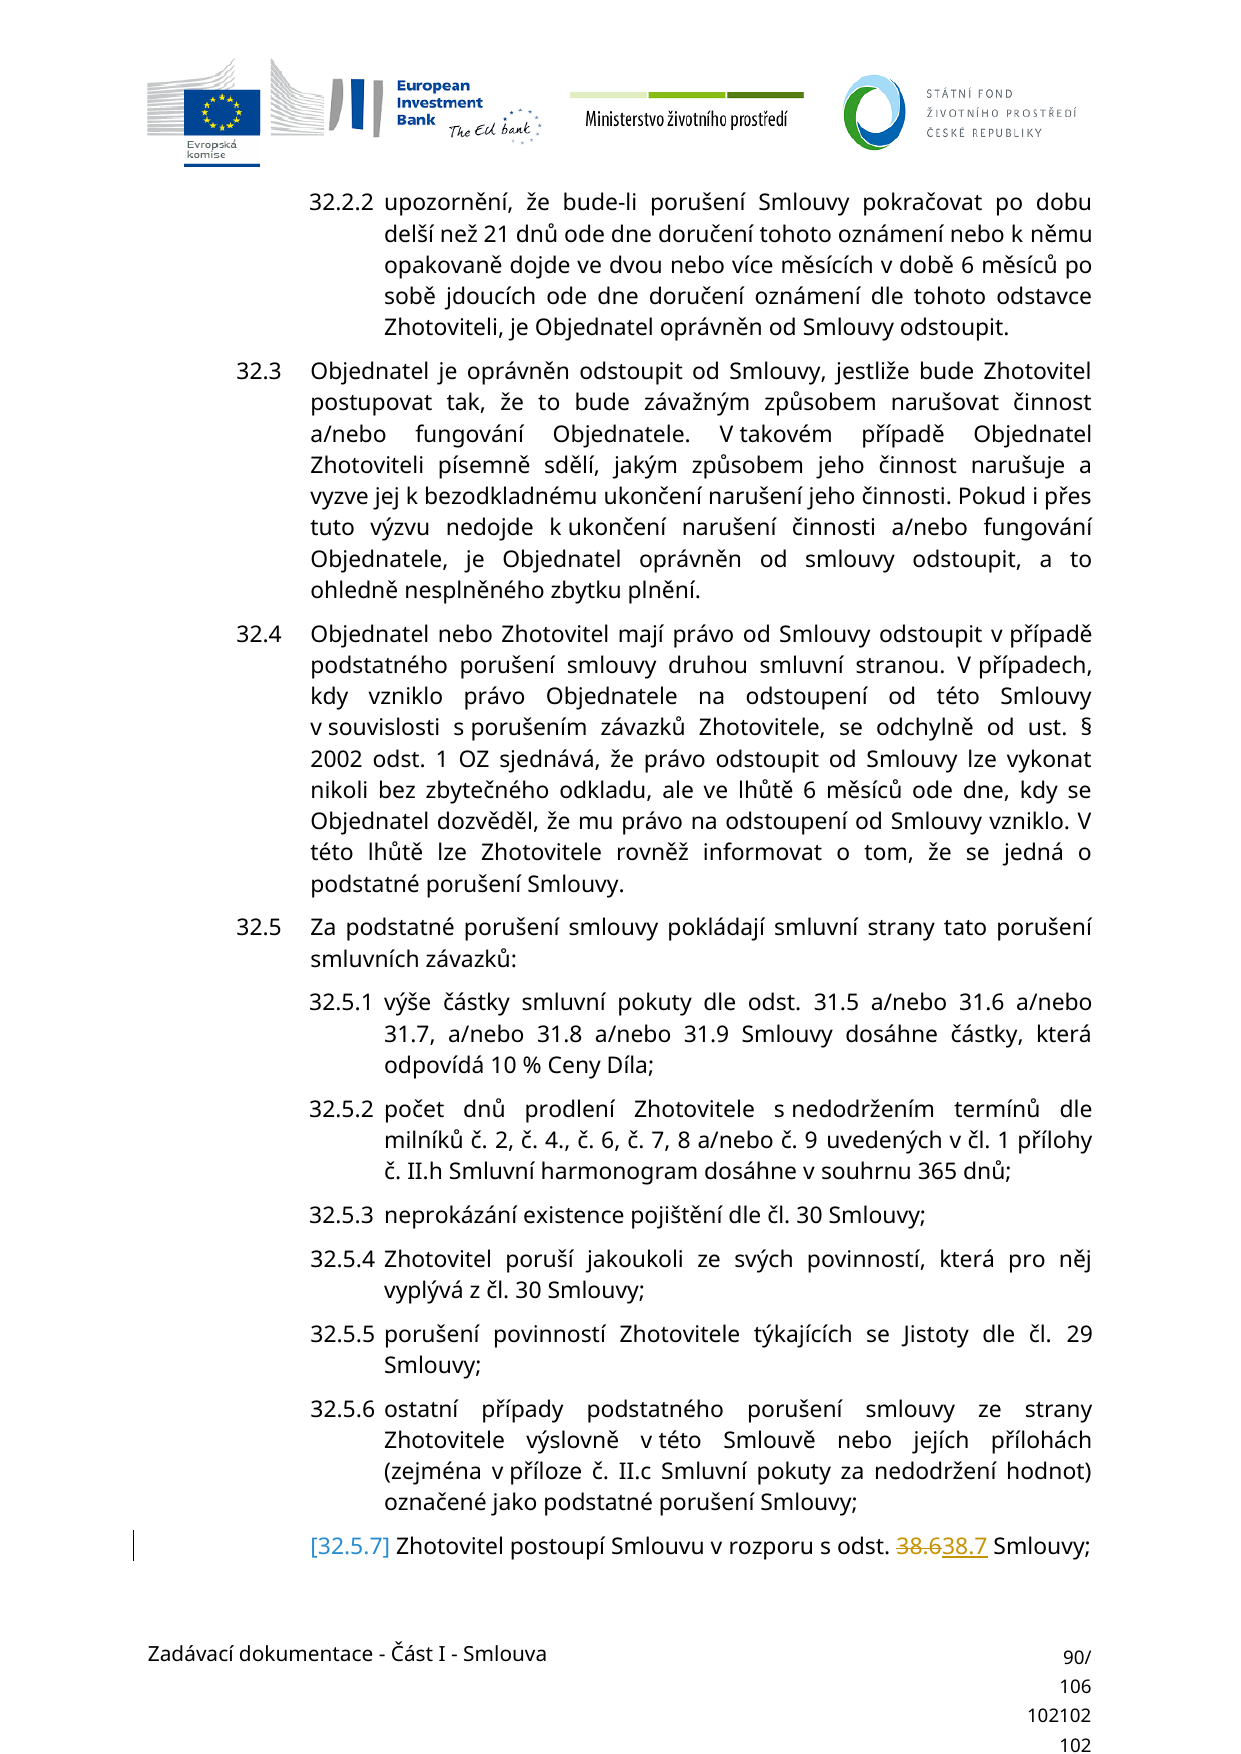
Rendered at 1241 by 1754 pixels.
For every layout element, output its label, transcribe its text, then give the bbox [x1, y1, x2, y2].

list Objednatel nebo Zhotovitel mají právo od Smlouvy odstoupit v případě podstatného porušení smlouvy druhou smluvní stranou. V případech, kdy vzniklo právo Objednatele na odstoupení od této Smlouvy v souvislosti s porušením závazků Zhotovitele, se odchylně od ust. § 2002 odst. 1 OZ sjednává, že právo odstoupit od Smlouvy lze vykonat nikoli bez zbytečného odkladu, ale ve lhůtě 6 měsíců ode dne, kdy se Objednatel dozvěděl, že mu právo na odstoupení od Smlouvy vzniklo. V této lhůtě lze Zhotovitele rovněž informovat o tom, že se jedná o podstatné porušení Smlouvy. [236, 617, 1093, 899]
list Zhotovitel postoupí Smlouvu v rozporu s odst. Smlouvy; [310, 1530, 1093, 1561]
list ostatní případy podstatného porušení smlouvy ze strany Zhotovitele výslovně v této Smlouvě nebo jejích přílohách (zejména v příloze č. II.c Smluvní pokuty za nedodržení hodnot) označené jako podstatné porušení Smlouvy; [310, 1392, 1093, 1517]
list Zhotovitel poruší jakoukoli ze svých povinností, která pro něj vyplývá z čl. 30 Smlouvy; [310, 1242, 1093, 1305]
list Objednatel je oprávněn odstoupit od Smlouvy, jestliže bude Zhotovitel postupovat tak, že to bude závažným způsobem narušovat činnost a/nebo fungování Objednatele. V takovém případě Objednatel Zhotoviteli písemně sdělí, jakým způsobem jeho činnost narušuje a vyzve jej k bezodkladnému ukončení narušení jeho činnosti. Pokud i přes tuto výzvu nedojde k ukončení narušení činnosti a/nebo fungování Objednatele, je Objednatel oprávněn od smlouvy odstoupit, a to ohledně nesplněného zbytku plnění. [236, 355, 1093, 605]
list neprokázání existence pojištění dle čl. 30 Smlouvy; [309, 1199, 1093, 1230]
list Za podstatné porušení smlouvy pokládají smluvní strany tato porušení smluvních závazků: [236, 911, 1093, 974]
list porušení povinností Zhotovitele týkajících se Jistoty dle čl. 29 Smlouvy; [310, 1317, 1093, 1380]
picture [147, 55, 1092, 167]
list upozornění, že bude-li porušení Smlouvy pokračovat po dobu delší než 21 dnů ode dne doručení tohoto oznámení nebo k němu opakovaně dojde ve dvou nebo více měsících v době 6 měsíců po sobě jdoucích ode dne doručení oznámení dle tohoto odstavce Zhotoviteli, je Objednatel oprávněn od Smlouvy odstoupit. [309, 186, 1093, 342]
list výše částky smluvní pokuty dle odst. 31.5 a/nebo 31.6 a/nebo 31.7, a/nebo 31.8 a/nebo 31.9 Smlouvy dosáhne částky, která odpovídá 10 % Ceny Díla; [309, 986, 1093, 1080]
list počet dnů prodlení Zhotovitele s nedodržením termínů dle milníků č. 2, č. 4., č. 6, č. 7, 8 a/nebo č. 9 uvedených v čl. 1 přílohy č. II.h Smluvní harmonogram dosáhne v souhrnu 365 dnů; [309, 1092, 1093, 1186]
